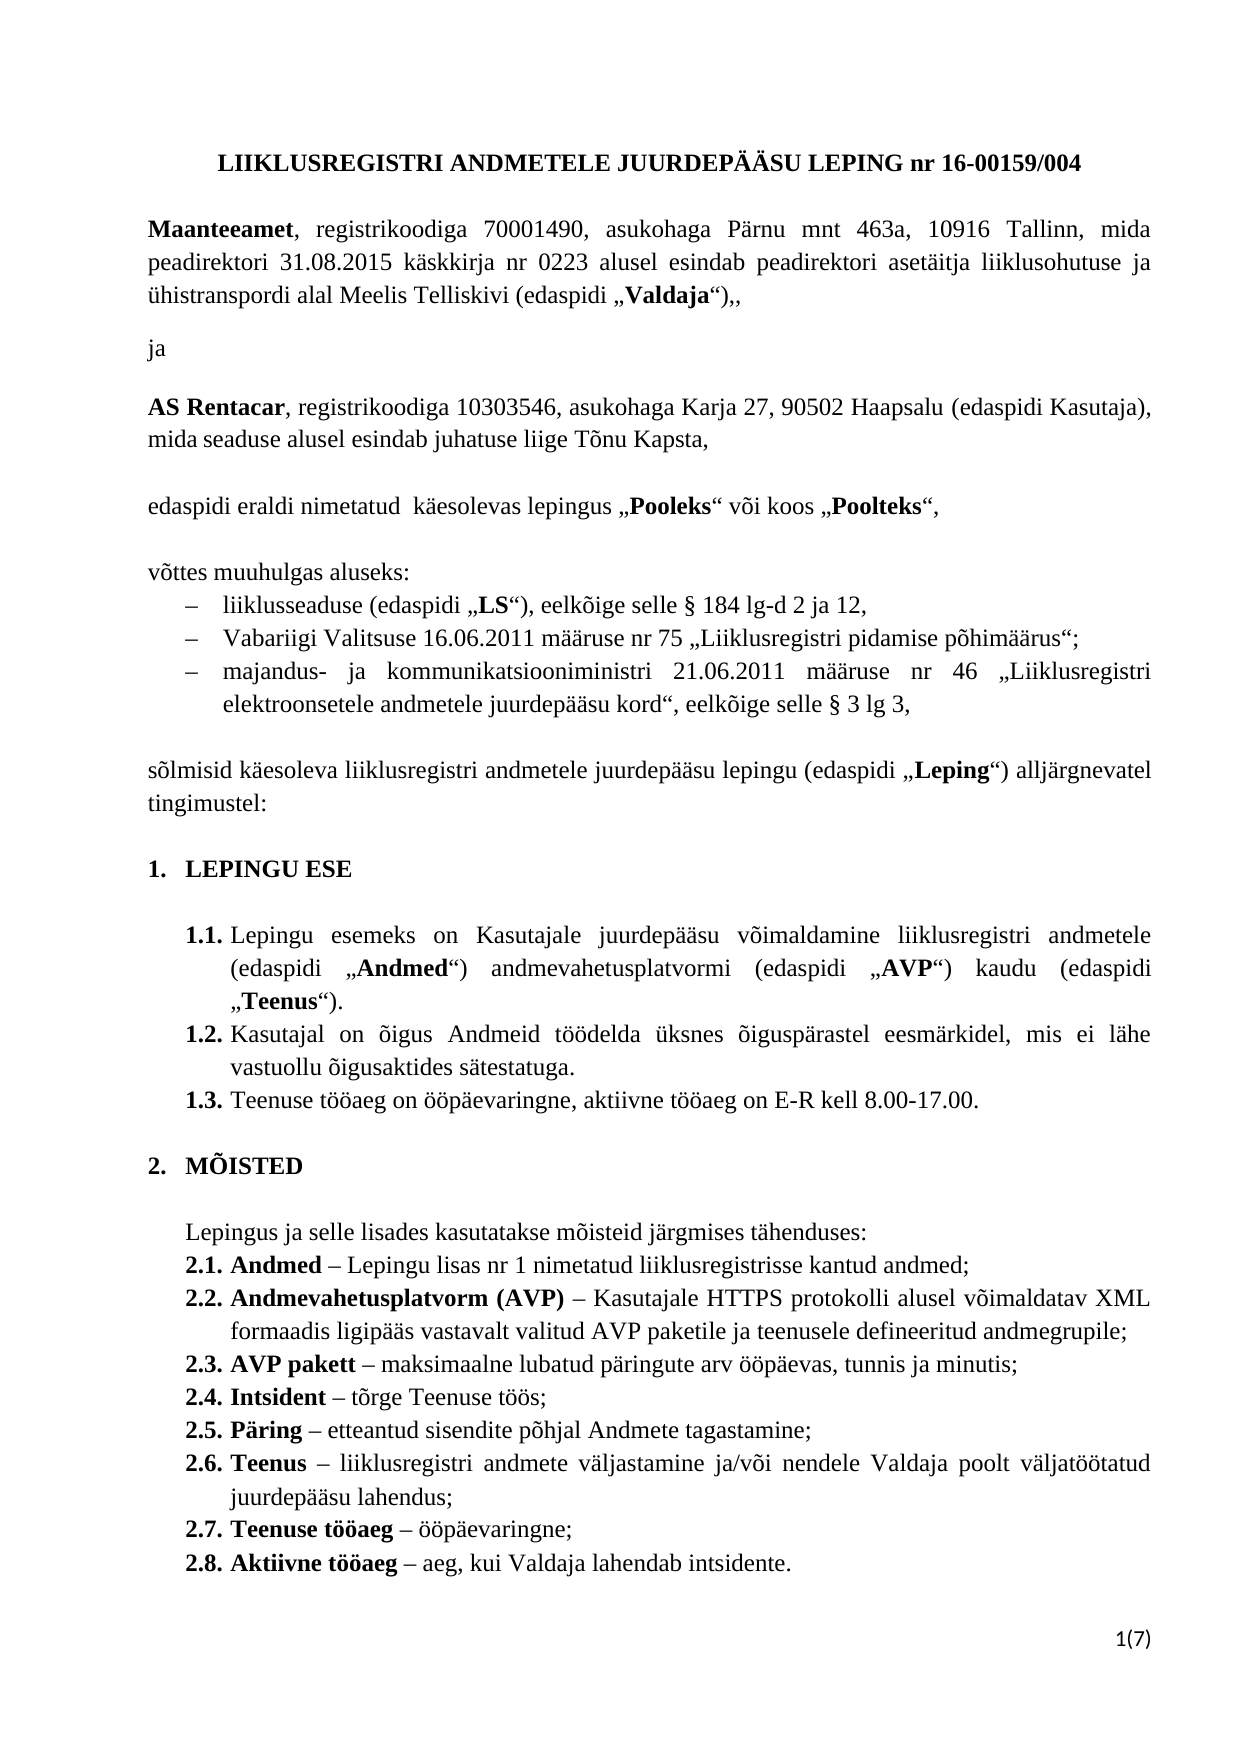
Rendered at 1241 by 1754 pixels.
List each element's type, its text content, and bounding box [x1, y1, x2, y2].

text LIIKLUSREGISTRI ANDMETELE JUURDEPÄÄSU LEPING nr 16-00159/004 [148, 148, 1152, 176]
text Maanteeamet, registrikoodiga 70001490, asukohaga Pärnu mnt 463a, 10916 Tallinn, mida peadirektori 31.08.2015 käskkirja nr 0223 alusel esindab peadirektori asetäitja liiklusohutuse ja ühistranspordi alal Meelis Telliskivi (edaspidi „Valdaja“),, [148, 214, 1152, 308]
list Päring – etteantud sisendite põhjal Andmete tagastamine; [185, 1416, 1152, 1444]
text ja [148, 333, 1152, 362]
list Teenus – liiklusregistri andmete väljastamine ja/või nendele Valdaja poolt väljatöötatud juurdepääsu lahendus; [185, 1448, 1152, 1510]
list liiklusseaduse (edaspidi „LS“), eelkõige selle § 184 lg-d 2 ja 12, [185, 590, 1152, 619]
list Teenuse tööaeg – ööpäevaringne; [185, 1514, 1152, 1543]
text AS Rentacar, registrikoodiga 10303546, asukohaga Karja 27, 90502 Haapsalu (edaspidi Kasutaja), mida seaduse alusel esindab juhatuse liige Tõnu Kapsta, [148, 392, 1152, 454]
list MÕISTED [148, 1151, 1152, 1180]
text võttes muuhulgas aluseks: [148, 557, 1152, 586]
list LEPINGU ESE [148, 854, 1152, 883]
list AVP pakett – maksimaalne lubatud päringute arv ööpäevas, tunnis ja minutis; [185, 1349, 1152, 1378]
list majandus- ja kommunikatsiooniministri 21.06.2011 määruse nr 46 „Liiklusregistri elektroonsetele andmetele juurdepääsu kord“, eelkõige selle § 3 lg 3, [185, 656, 1152, 718]
list Kasutajal on õigus Andmeid töödelda üksnes õiguspärastel eesmärkidel, mis ei lähe vastuollu õigusaktides sätestatuga. [185, 1019, 1152, 1081]
text Lepingus ja selle lisades kasutatakse mõisteid järgmises tähenduses: [185, 1217, 1152, 1246]
list Aktiivne tööaeg – aeg, kui Valdaja lahendab intsidente. [185, 1548, 1152, 1576]
list Vabariigi Valitsuse 16.06.2011 määruse nr 75 „Liiklusregistri pidamise põhimäärus“; [185, 623, 1152, 652]
text sõlmisid käesoleva liiklusregistri andmetele juurdepääsu lepingu (edaspidi „Leping“) alljärgnevatel tingimustel: [148, 755, 1152, 817]
list Lepingu esemeks on Kasutajale juurdepääsu võimaldamine liiklusregistri andmetele (edaspidi „Andmed“) andmevahetusplatvormi (edaspidi „AVP“) kaudu (edaspidi „Teenus“). [185, 920, 1152, 1015]
list Intsident – tõrge Teenuse töös; [185, 1382, 1152, 1411]
text edaspidi eraldi nimetatud käesolevas lepingus „Pooleks“ või koos „Poolteks“, [148, 491, 1152, 520]
list Teenuse tööaeg on ööpäevaringne, aktiivne tööaeg on E-R kell 8.00-17.00. [185, 1085, 1152, 1114]
list Andmevahetusplatvorm (AVP) – Kasutajale HTTPS protokolli alusel võimaldatav XML formaadis ligipääs vastavalt valitud AVP paketile ja teenusele defineeritud andmegrupile; [185, 1283, 1152, 1345]
list Andmed – Lepingu lisas nr 1 nimetatud liiklusregistrisse kantud andmed; [185, 1250, 1152, 1279]
